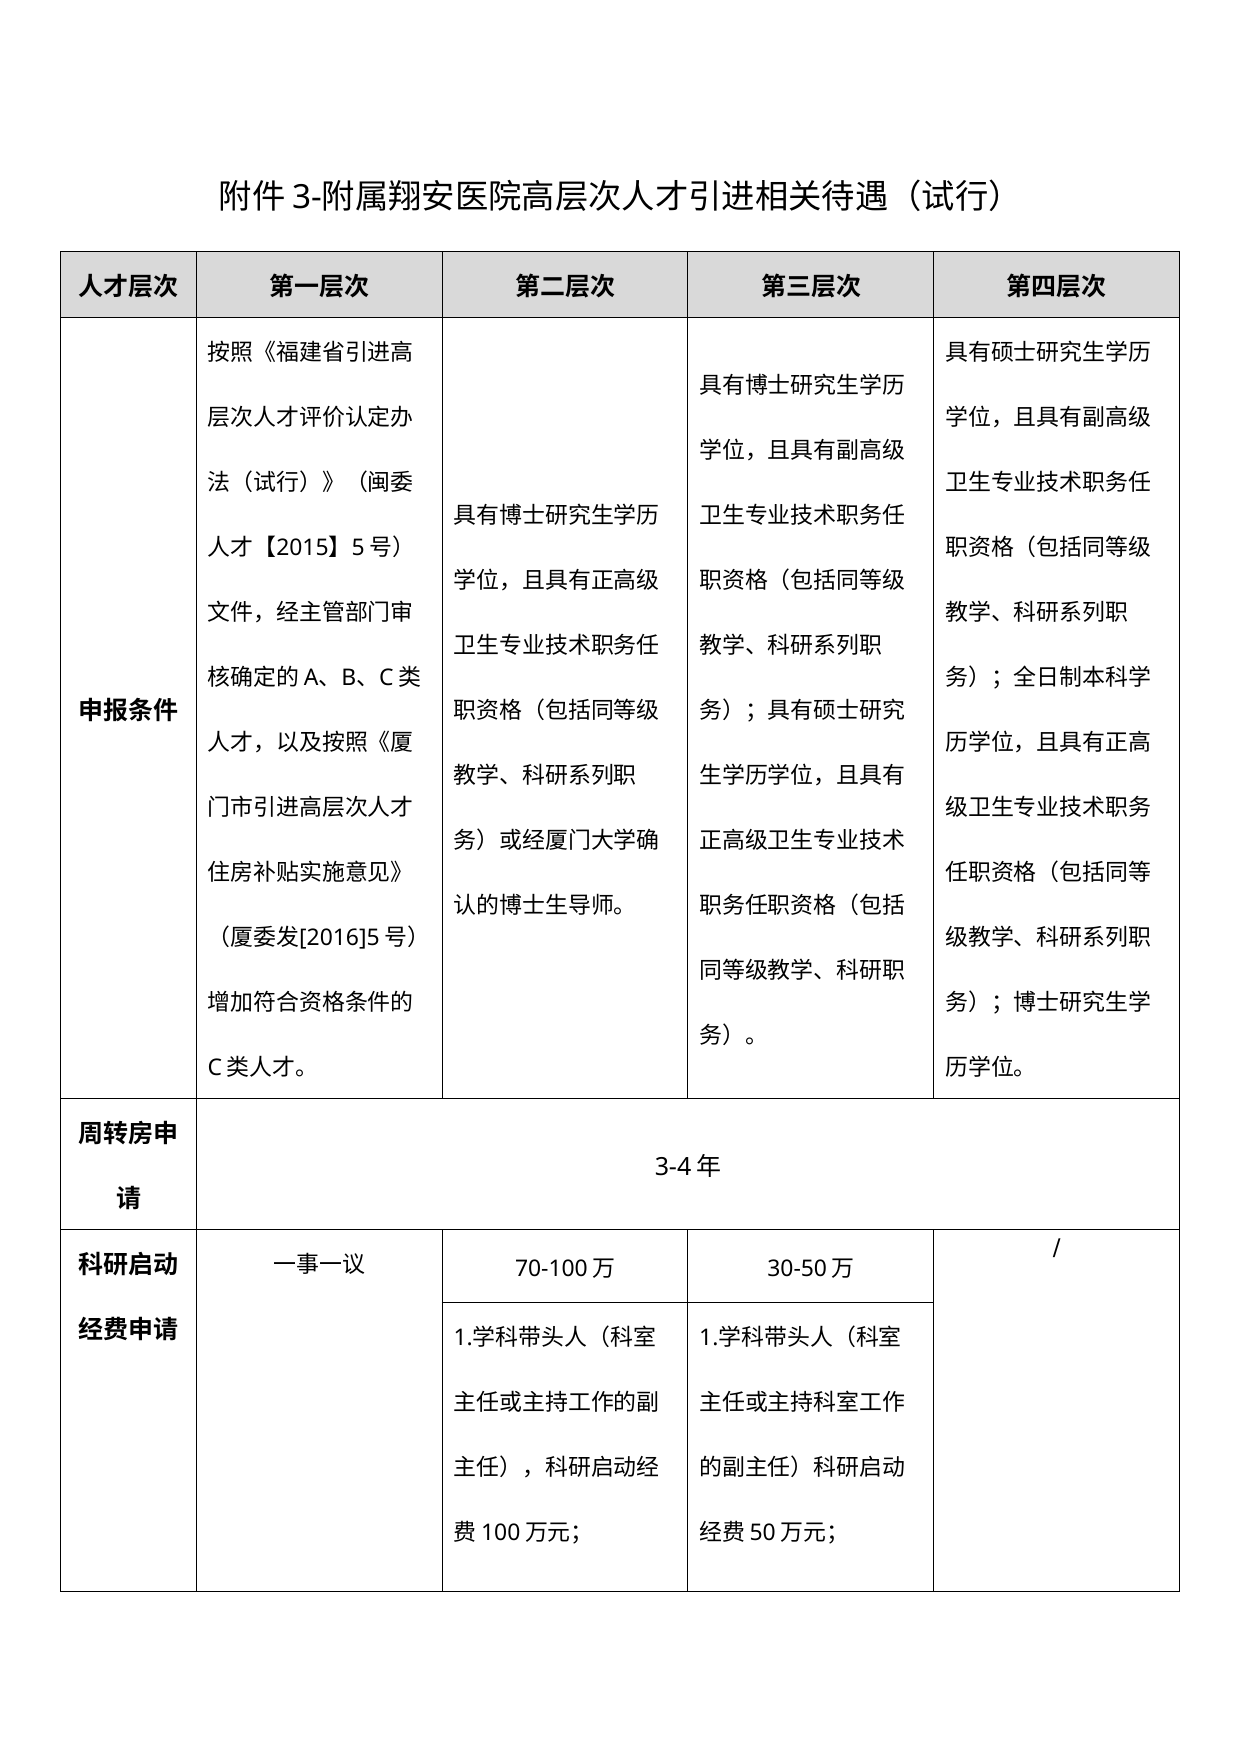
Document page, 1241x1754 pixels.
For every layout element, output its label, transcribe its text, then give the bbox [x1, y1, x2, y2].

table_cell 30-50万 [688, 1230, 933, 1302]
table_cell 具有博士研究生学历学位，且具有副高级卫生专业技术职务任职资格（包括同等级教学、科研系列职务）；具有硕士研究生学历学位，且具有正高级卫生专业技术职务任职资格（包括同等级教学、科研职务）。 [688, 318, 933, 1098]
table_header 第一层次 [197, 252, 442, 317]
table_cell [443, 1303, 687, 1591]
table_header 第二层次 [443, 252, 687, 317]
table_cell 具有博士研究生学历学位，且具有正高级卫生专业技术职务任职资格（包括同等级教学、科研系列职务）或经厦门大学确认的博士生导师。 [443, 318, 687, 1098]
table_cell 一事一议 [197, 1230, 442, 1591]
table_header 第四层次 [934, 252, 1179, 317]
table_cell 申报条件 [61, 318, 196, 1098]
table_cell 科研启动经费申请 [61, 1230, 196, 1591]
table_cell 按照《福建省引进高层次人才评价认定办法（试行）》（闽委人才【2015】5号）文件，经主管部门审核确定的A、B、C类人才，以及按照《厦门市引进高层次人才住房补贴实施意见》（厦委发[2016]5号）增加符合资格条件的C类人才。 [197, 318, 442, 1098]
table_cell 周转房申请 [61, 1099, 196, 1229]
table_header 第三层次 [688, 252, 933, 317]
table_header 人才层次 [61, 252, 196, 317]
table_cell 3-4年 [197, 1099, 1179, 1229]
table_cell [688, 1303, 933, 1591]
table_cell 70-100万 [443, 1230, 687, 1302]
table_cell 具有硕士研究生学历学位，且具有副高级卫生专业技术职务任职资格（包括同等级教学、科研系列职务）；全日制本科学历学位，且具有正高级卫生专业技术职务任职资格（包括同等级教学、科研系列职务）；博士研究生学历学位。 [934, 318, 1179, 1098]
text 附件3-附属翔安医院高层次人才引进相关待遇（试行） [187, 162, 1053, 227]
table_cell ∕ [934, 1230, 1179, 1591]
